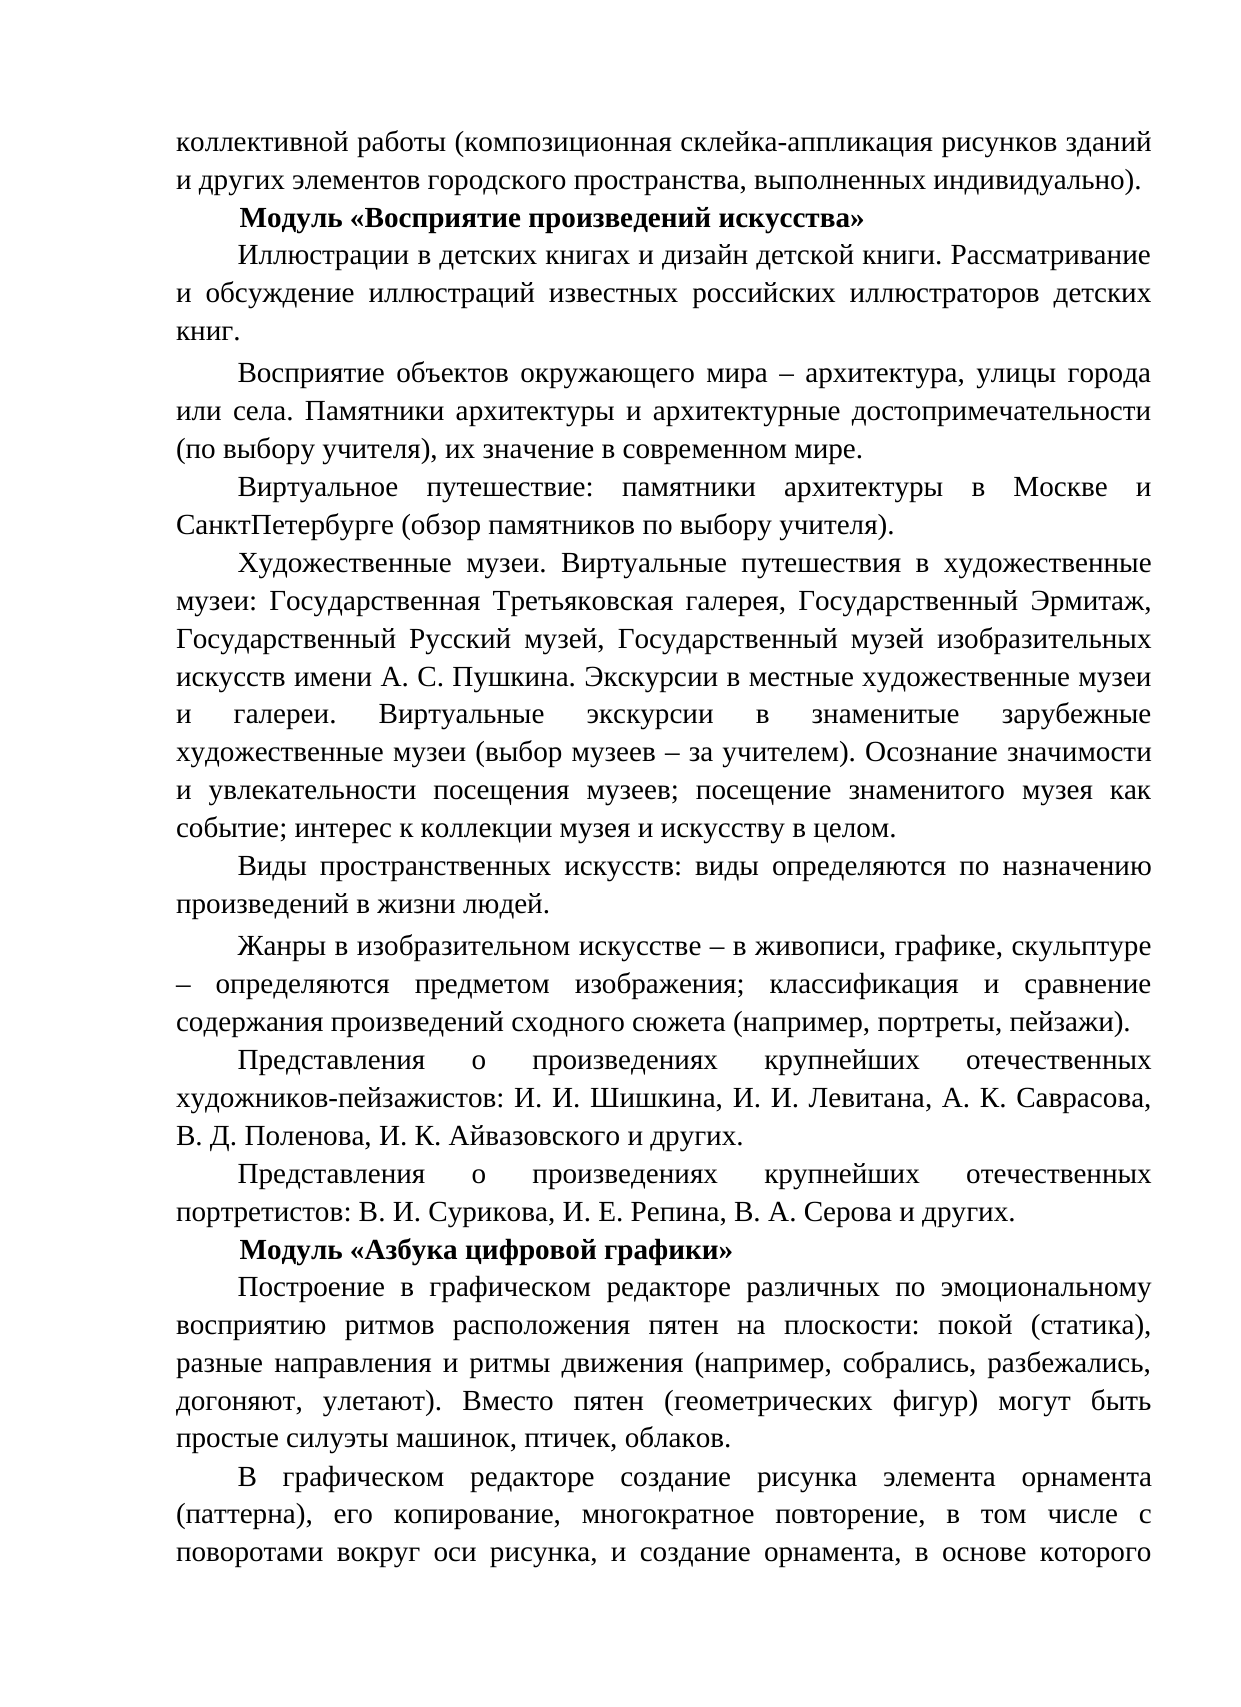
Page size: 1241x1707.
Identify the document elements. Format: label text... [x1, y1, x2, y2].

subtitle Модуль «Азбука цифровой графики» [239, 1232, 1152, 1266]
text Жанры в изобразительном искусстве – в живописи, графике, скульптуре – определяются предметом изображения; классификация и сравнение содержания произведений сходного сюжета (например, портреты, пейзажи). [176, 928, 1152, 1038]
text Виды пространственных искусств: виды определяются по назначению произведений в жизни людей. [176, 848, 1152, 920]
subtitle Модуль «Восприятие произведений искусства» [239, 200, 1152, 234]
text Художественные музеи. Виртуальные путешествия в художественные музеи: Государственная Третьяковская галерея, Государственный Эрмитаж, Государственный Русский музей, Государственный музей изобразительных искусств имени А. С. Пушкина. Экскурсии в местные художественные музеи и галереи. Виртуальные экскурсии в знаменитые зарубежные художественные музеи (выбор музеев – за учителем). Осознание значимости и увлекательности посещения музеев; посещение знаменитого музея как событие; интерес к коллекции музея и искусству в целом. [176, 545, 1152, 844]
text Представления о произведениях крупнейших отечественных художников-пейзажистов: И. И. Шишкина, И. И. Левитана, А. К. Саврасова, В. Д. Поленова, И. К. Айвазовского и других. [176, 1042, 1152, 1151]
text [176, 1459, 1152, 1568]
text Виртуальное путешествие: памятники архитектуры в Москве и СанктПетербурге (обзор памятников по выбору учителя). [176, 469, 1152, 541]
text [176, 124, 1152, 196]
text Построение в графическом редакторе различных по эмоциональному восприятию ритмов расположения пятен на плоскости: покой (статика), разные направления и ритмы движения (например, собрались, разбежались, догоняют, улетают). Вместо пятен (геометрических фигур) могут быть простые силуэты машинок, птичек, облаков. [176, 1269, 1152, 1454]
text Представления о произведениях крупнейших отечественных портретистов: В. И. Сурикова, И. Е. Репина, В. А. Серова и других. [176, 1156, 1152, 1227]
text Восприятие объектов окружающего мира – архитектура, улицы города или села. Памятники архитектуры и архитектурные достопримечательности (по выбору учителя), их значение в современном мире. [176, 356, 1152, 465]
text Иллюстрации в детских книгах и дизайн детской книги. Рассматривание и обсуждение иллюстраций известных российских иллюстраторов детских книг. [176, 237, 1152, 347]
